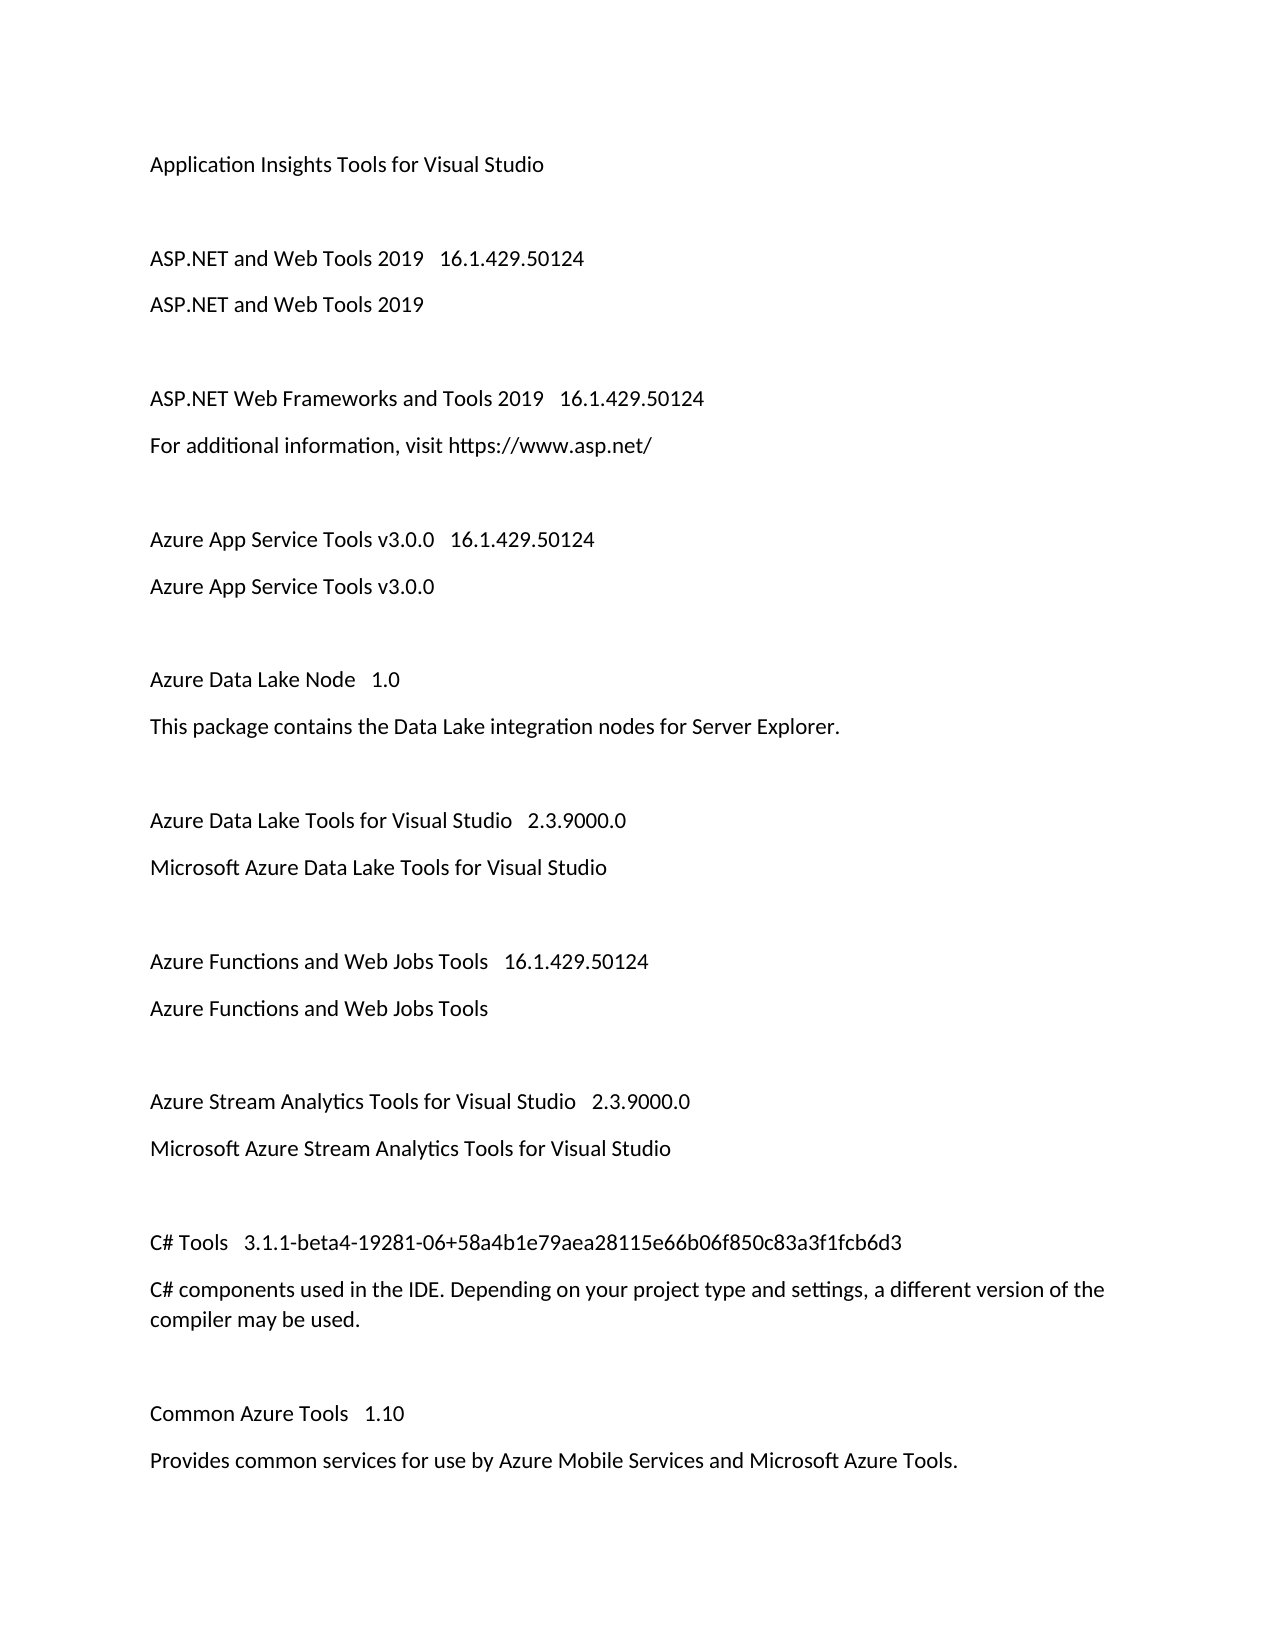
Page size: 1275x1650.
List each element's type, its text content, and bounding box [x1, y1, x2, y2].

text Microsoft Azure Stream Analytics Tools for Visual Studio [150, 1134, 1125, 1162]
text Azure Functions and Web Jobs Tools 16.1.429.50124 [150, 947, 1125, 975]
text ASP.NET Web Frameworks and Tools 2019 16.1.429.50124 [150, 384, 1125, 412]
text C# Tools 3.1.1-beta4-19281-06+58a4b1e79aea28115e66b06f850c83a3f1fcb6d3 [150, 1228, 1125, 1256]
text Azure Stream Analytics Tools for Visual Studio 2.3.9000.0 [150, 1087, 1125, 1116]
text Azure Data Lake Tools for Visual Studio 2.3.9000.0 [150, 806, 1125, 834]
text ASP.NET and Web Tools 2019 16.1.429.50124 [150, 244, 1125, 272]
text ASP.NET and Web Tools 2019 [150, 291, 1125, 319]
text Microsoft Azure Data Lake Tools for Visual Studio [150, 853, 1125, 881]
text Application Insights Tools for Visual Studio [150, 150, 1125, 178]
text Provides common services for use by Azure Mobile Services and Microsoft Azure Tools. [150, 1446, 1125, 1474]
text This package contains the Data Lake integration nodes for Server Explorer. [150, 712, 1125, 741]
text Azure Functions and Web Jobs Tools [150, 994, 1125, 1022]
text Azure App Service Tools v3.0.0 16.1.429.50124 [150, 525, 1125, 553]
text C# components used in the IDE. Depending on your project type and settings, a different version of the compiler may be used. [150, 1275, 1125, 1333]
text For additional information, visit https://www.asp.net/ [150, 431, 1125, 459]
text Common Azure Tools 1.10 [150, 1399, 1125, 1427]
text Azure App Service Tools v3.0.0 [150, 572, 1125, 600]
text Azure Data Lake Node 1.0 [150, 666, 1125, 694]
